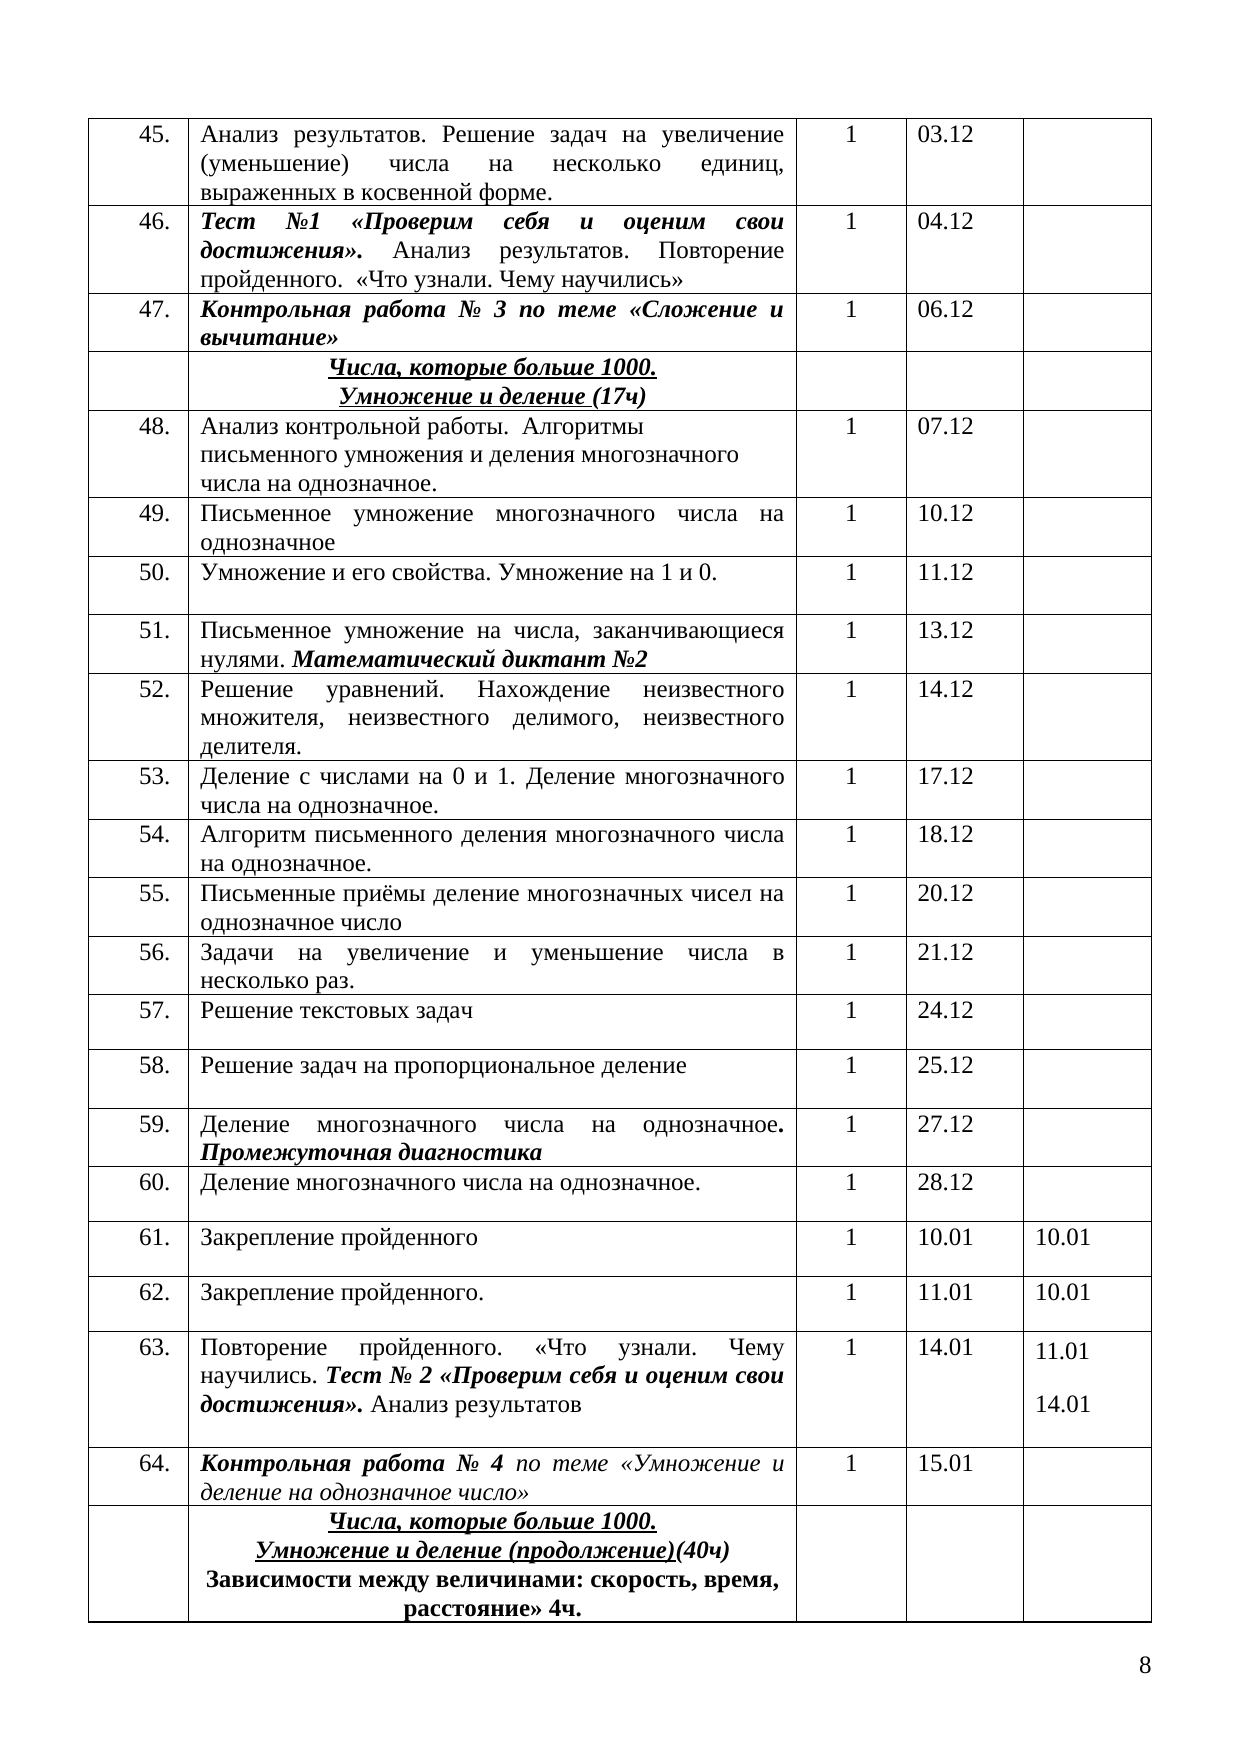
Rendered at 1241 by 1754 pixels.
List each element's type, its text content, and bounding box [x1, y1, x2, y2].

table_cell [1024, 878, 1151, 936]
table_cell Письменное умножение на числа, заканчивающиеся нулями. Математический диктант №2 [189, 615, 796, 673]
table_cell [1024, 615, 1151, 673]
table_cell Решение текстовых задач [189, 995, 796, 1049]
table_cell 1 [797, 820, 906, 877]
table_cell 1 [797, 1332, 906, 1447]
table_cell 14.01 [907, 1332, 1023, 1447]
table_cell 27.12 [907, 1109, 1023, 1166]
table_cell 1 [797, 119, 906, 205]
table_cell Анализ результатов. Решение задач на увеличение (уменьшение) числа на несколько единиц, выраженных в косвенной форме. [189, 119, 796, 205]
table_cell 1 [797, 995, 906, 1049]
table_cell 1 [797, 1222, 906, 1276]
table_cell Закрепление пройденного [189, 1222, 796, 1276]
table_cell [1024, 937, 1151, 994]
table_cell Анализ контрольной работы. Алгоритмы письменного умножения и деления многозначного числа на однозначное. [189, 411, 796, 497]
table_cell 24.12 [907, 995, 1023, 1049]
table_cell 1 [797, 1167, 906, 1221]
table_cell 1 [797, 1050, 906, 1108]
table_cell [89, 937, 188, 994]
table_cell Деление многозначного числа на однозначное. Промежуточная диагностика [189, 1109, 796, 1166]
table_cell [797, 352, 906, 410]
table_cell 1 [797, 937, 906, 994]
table_cell 25.12 [907, 1050, 1023, 1108]
table_cell [89, 1448, 188, 1505]
table_cell 07.12 [907, 411, 1023, 497]
table_cell Деление с числами на 0 и 1. Деление многозначного числа на однозначное. [189, 761, 796, 818]
table_cell Тест №1 «Проверим себя и оценим свои достижения». Анализ результатов. Повторение пройденного. «Что узнали. Чему научились» [189, 206, 796, 293]
table_cell 1 [797, 557, 906, 614]
table_cell 14.12 [907, 674, 1023, 760]
table_cell [907, 1506, 1023, 1621]
table_cell 1 [797, 761, 906, 818]
table_cell 21.12 [907, 937, 1023, 994]
table_cell [89, 615, 188, 673]
table_cell 1 [797, 1448, 906, 1505]
table_cell 10.01 [1024, 1277, 1151, 1331]
table_cell 1 [797, 674, 906, 760]
table_cell Деление многозначного числа на однозначное. [189, 1167, 796, 1221]
table_cell 1 [797, 294, 906, 351]
table_cell 11.01 14.01 [1024, 1332, 1151, 1447]
table_cell 1 [797, 206, 906, 293]
table_cell [1024, 498, 1151, 556]
table_cell 10.01 [1024, 1222, 1151, 1276]
table_cell Письменные приёмы деление многозначных чисел на однозначное число [189, 878, 796, 936]
table_cell [89, 1222, 188, 1276]
table_cell [1024, 206, 1151, 293]
table_cell [1024, 1448, 1151, 1505]
table_cell Алгоритм письменного деления многозначного числа на однозначное. [189, 820, 796, 877]
table_cell [89, 1332, 188, 1447]
table_cell 17.12 [907, 761, 1023, 818]
table_cell [89, 498, 188, 556]
table_cell Решение уравнений. Нахождение неизвестного множителя, неизвестного делимого, неизвестного делителя. [189, 674, 796, 760]
table_cell 15.01 [907, 1448, 1023, 1505]
table_cell 20.12 [907, 878, 1023, 936]
table_cell [1024, 352, 1151, 410]
table_cell 04.12 [907, 206, 1023, 293]
table_cell [89, 1050, 188, 1108]
table_cell [89, 1506, 188, 1621]
table_cell [1024, 411, 1151, 497]
table_cell 11.12 [907, 557, 1023, 614]
table_cell [1024, 1167, 1151, 1221]
table_cell 10.01 [907, 1222, 1023, 1276]
table_cell [1024, 1109, 1151, 1166]
table_cell Решение задач на пропорциональное деление [189, 1050, 796, 1108]
table_cell [89, 1109, 188, 1166]
table_cell 06.12 [907, 294, 1023, 351]
table_cell [1024, 1506, 1151, 1621]
table_cell [89, 995, 188, 1049]
table_cell [89, 206, 188, 293]
table_cell Контрольная работа № 4 по теме «Умножение и деление на однозначное число» [189, 1448, 796, 1505]
table_cell 13.12 [907, 615, 1023, 673]
table_cell [1024, 820, 1151, 877]
table_cell [1024, 1050, 1151, 1108]
table_cell Закрепление пройденного. [189, 1277, 796, 1331]
table_cell [1024, 995, 1151, 1049]
table_cell 10.12 [907, 498, 1023, 556]
table_cell [89, 352, 188, 410]
table_cell 1 [797, 615, 906, 673]
table_cell [1024, 674, 1151, 760]
table_cell Повторение пройденного. «Что узнали. Чему научились. Тест № 2 «Проверим себя и оценим свои достижения». Анализ результатов [189, 1332, 796, 1447]
table_cell [1024, 119, 1151, 205]
table_cell Письменное умножение многозначного числа на однозначное [189, 498, 796, 556]
table_cell [89, 294, 188, 351]
table_cell 1 [797, 1277, 906, 1331]
table_cell [89, 557, 188, 614]
table_cell [89, 761, 188, 818]
table_cell Числа, которые больше 1000. Умножение и деление (продолжение)(40ч) Зависимости между величинами: скорость, время, расстояние» 4ч. [189, 1506, 796, 1621]
table_cell 1 [797, 1109, 906, 1166]
table_cell 11.01 [907, 1277, 1023, 1331]
table_cell 28.12 [907, 1167, 1023, 1221]
table_cell [89, 1277, 188, 1331]
table_cell 1 [797, 411, 906, 497]
table_cell Задачи на увеличение и уменьшение числа в несколько раз. [189, 937, 796, 994]
table_cell Контрольная работа № 3 по теме «Сложение и вычитание» [189, 294, 796, 351]
table_cell [89, 674, 188, 760]
table_cell [1024, 557, 1151, 614]
table_cell [89, 411, 188, 497]
table_cell Умножение и его свойства. Умножение на 1 и 0. [189, 557, 796, 614]
table_cell [907, 352, 1023, 410]
table_cell [89, 1167, 188, 1221]
table_cell [1024, 761, 1151, 818]
table_cell [1024, 294, 1151, 351]
table_cell Числа, которые больше 1000. Умножение и деление (17ч) [189, 352, 796, 410]
table_cell [89, 119, 188, 205]
table_cell 1 [797, 878, 906, 936]
table_cell 18.12 [907, 820, 1023, 877]
table_cell [797, 1506, 906, 1621]
table_cell [89, 820, 188, 877]
table_cell [89, 878, 188, 936]
table_cell 03.12 [907, 119, 1023, 205]
table_cell 1 [797, 498, 906, 556]
